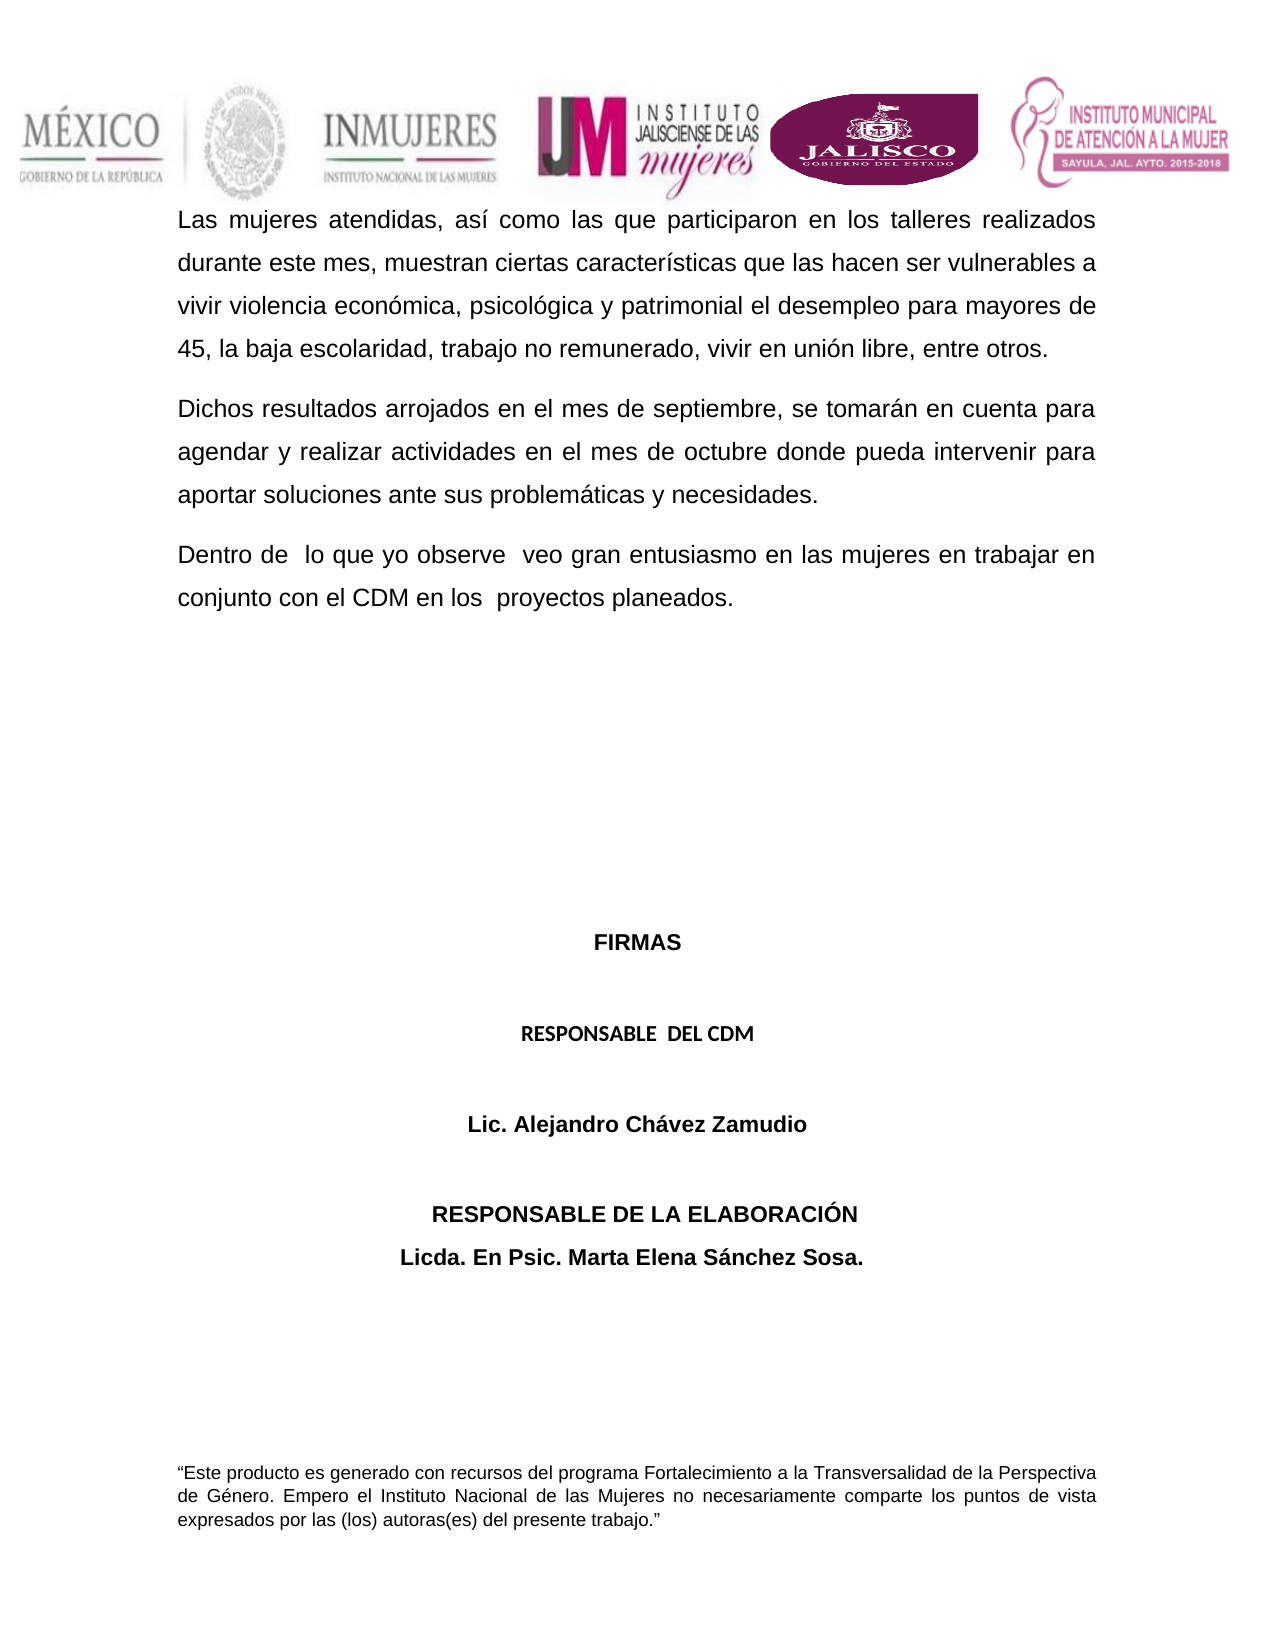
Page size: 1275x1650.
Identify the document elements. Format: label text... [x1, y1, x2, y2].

text Licda. En Psic. Marta Elena Sánchez Sosa. [177, 1244, 1098, 1271]
text RESPONSABLE DE LA ELABORACIÓN [177, 1201, 1098, 1228]
text Dichos resultados arrojados en el mes de septiembre, se tomarán en cuenta para agendar y realizar actividades en el mes de octubre donde pueda intervenir para aportar soluciones ante sus problemáticas y necesidades. [177, 394, 1098, 509]
text Dentro de lo que yo observe veo gran entusiasmo en las mujeres en trabajar en conjunto con el CDM en los proyectos planeados. [177, 540, 1098, 612]
picture [1004, 76, 1233, 185]
text Lic. Alejandro Chávez Zamudio [177, 1111, 1098, 1137]
text Las mujeres atendidas, así como las que participaron en los talleres realizados durante este mes, muestran ciertas características que las hacen ser vulnerables a vivir violencia económica, psicológica y patrimonial el desempleo para mayores de 45, la baja escolaridad, trabajo no remunerado, vivir en unión libre, entre otros. [177, 148, 1098, 363]
text FIRMAS [177, 929, 1098, 955]
text RESPONSABLE DEL CDM [177, 1019, 1098, 1047]
picture [19, 75, 978, 205]
